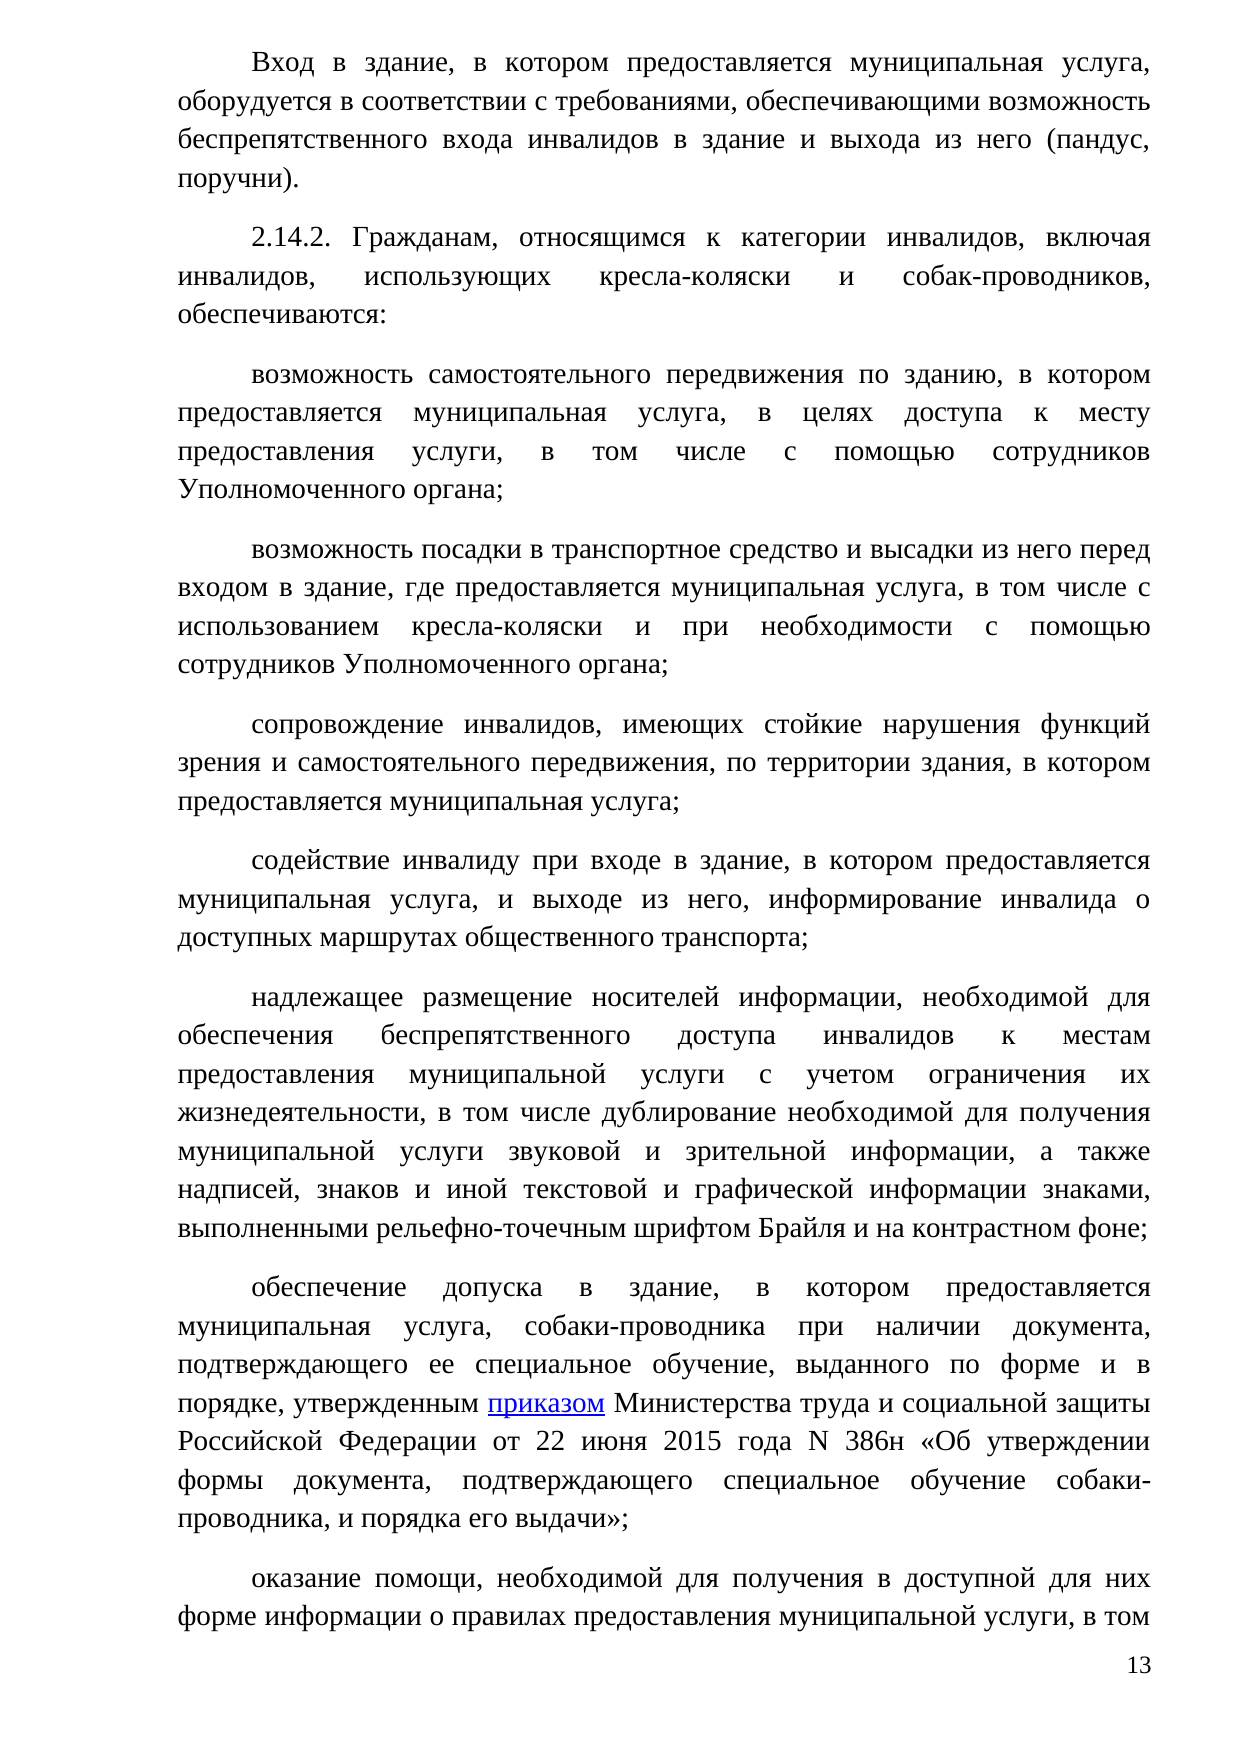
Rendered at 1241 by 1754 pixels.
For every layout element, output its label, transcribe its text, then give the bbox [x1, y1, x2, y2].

text обеспечение допуска в здание, в котором предоставляется муниципальная услуга, собаки-проводника при наличии документа, подтверждающего ее специальное обучение, выданного по форме и в порядке, утвержденным приказом Министерства труда и социальной защиты Российской Федерации от 22 июня 2015 года N 386н «Об утверждении формы документа, подтверждающего специальное обучение собаки-проводника, и порядка его выдачи»; [177, 1269, 1152, 1534]
text 2.14.2. Гражданам, относящимся к категории инвалидов, включая инвалидов, использующих кресла-коляски и собак-проводников, обеспечиваются: [177, 219, 1152, 330]
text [177, 1560, 1152, 1632]
text Вход в здание, в котором предоставляется муниципальная услуга, оборудуется в соответствии с требованиями, обеспечивающими возможность беспрепятственного входа инвалидов в здание и выхода из него (пандус, поручни). [177, 44, 1152, 193]
text надлежащее размещение носителей информации, необходимой для обеспечения беспрепятственного доступа инвалидов к местам предоставления муниципальной услуги с учетом ограничения их жизнедеятельности, в том числе дублирование необходимой для получения муниципальной услуги звуковой и зрительной информации, а также надписей, знаков и иной текстовой и графической информации знаками, выполненными рельефно-точечным шрифтом Брайля и на контрастном фоне; [177, 979, 1152, 1243]
text возможность самостоятельного передвижения по зданию, в котором предоставляется муниципальная услуга, в целях доступа к месту предоставления услуги, в том числе с помощью сотрудников Уполномоченного органа; [177, 356, 1152, 505]
text сопровождение инвалидов, имеющих стойкие нарушения функций зрения и самостоятельного передвижения, по территории здания, в котором предоставляется муниципальная услуга; [177, 706, 1152, 816]
text содействие инвалиду при входе в здание, в котором предоставляется муниципальная услуга, и выходе из него, информирование инвалида о доступных маршрутах общественного транспорта; [177, 842, 1152, 953]
text возможность посадки в транспортное средство и высадки из него перед входом в здание, где предоставляется муниципальная услуга, в том числе с использованием кресла-коляски и при необходимости с помощью сотрудников Уполномоченного органа; [177, 531, 1152, 680]
